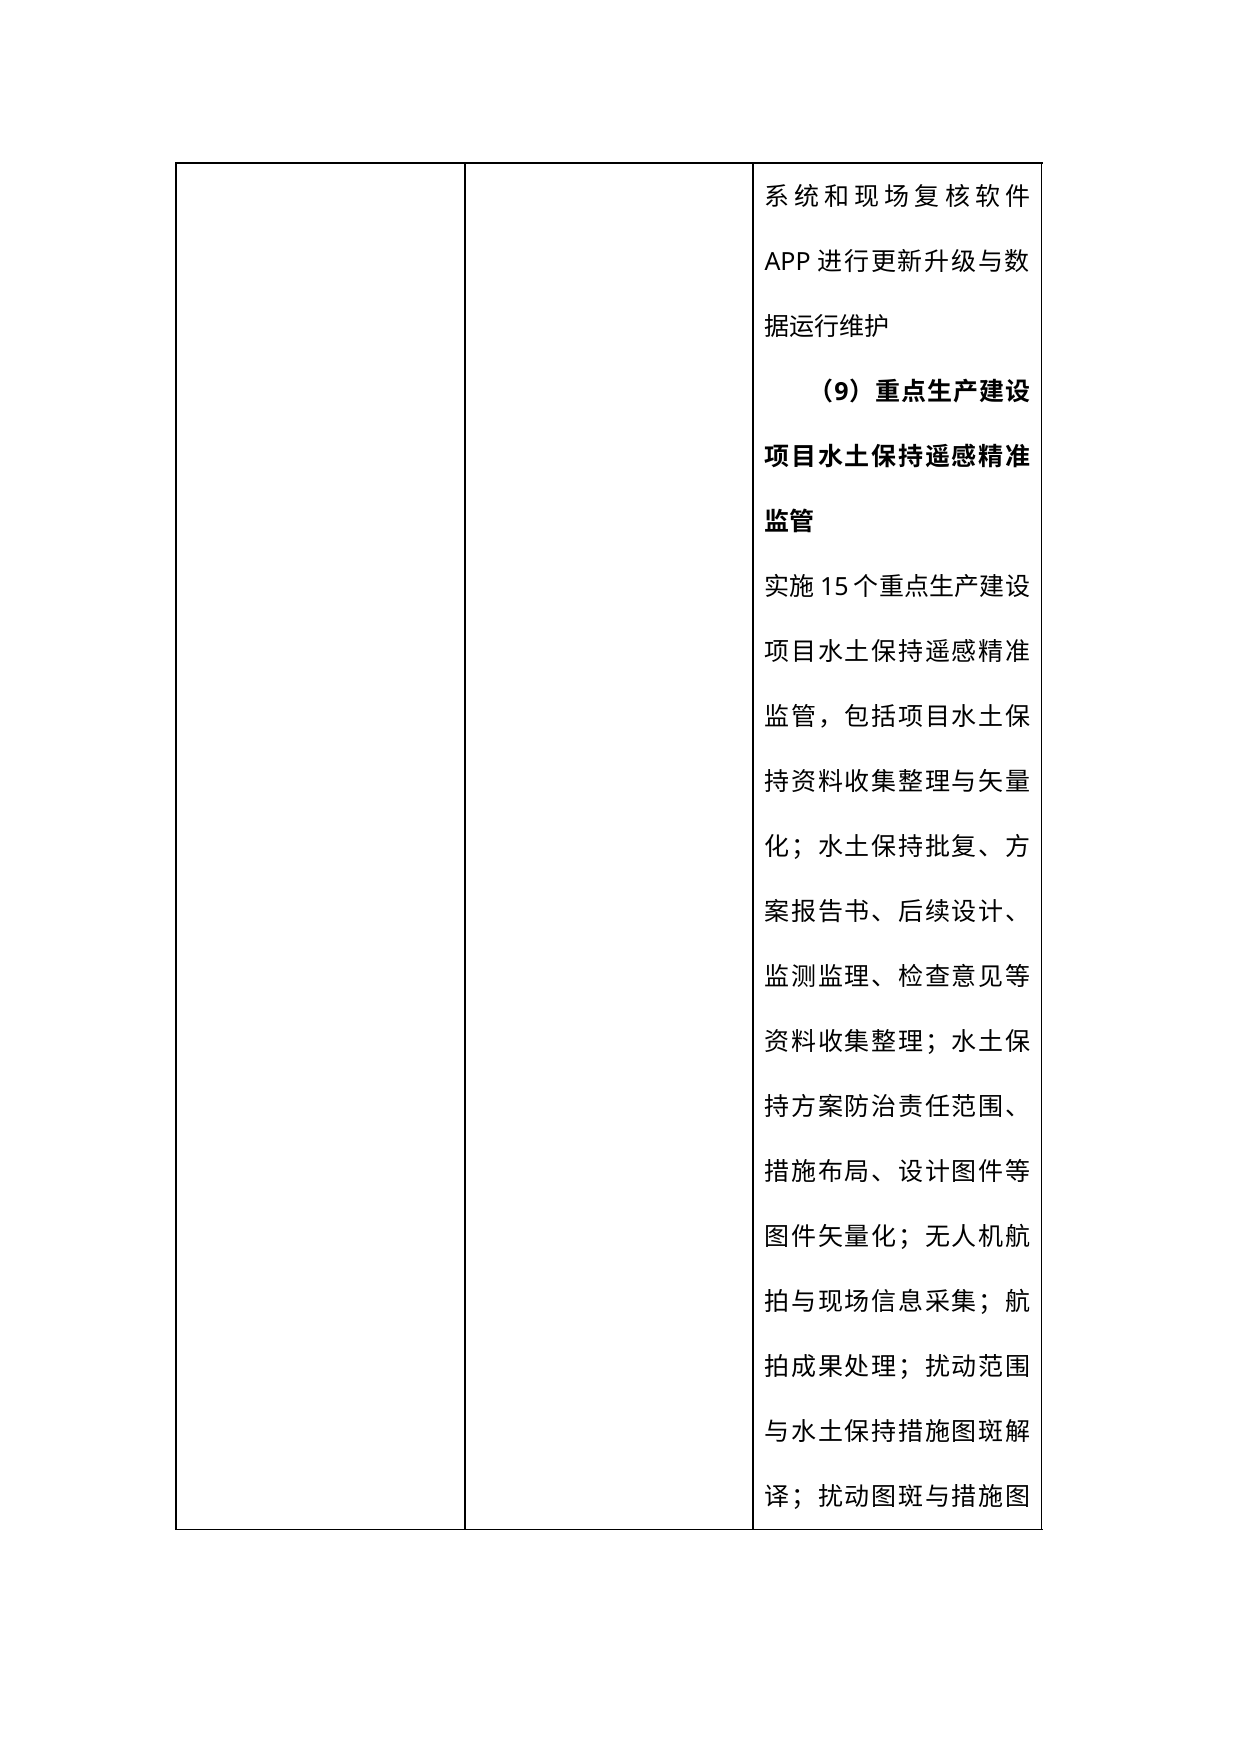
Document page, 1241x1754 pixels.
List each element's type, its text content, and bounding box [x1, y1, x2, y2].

table_cell 1 [177, 164, 464, 1528]
table_cell [466, 164, 752, 1528]
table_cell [754, 164, 1041, 1528]
